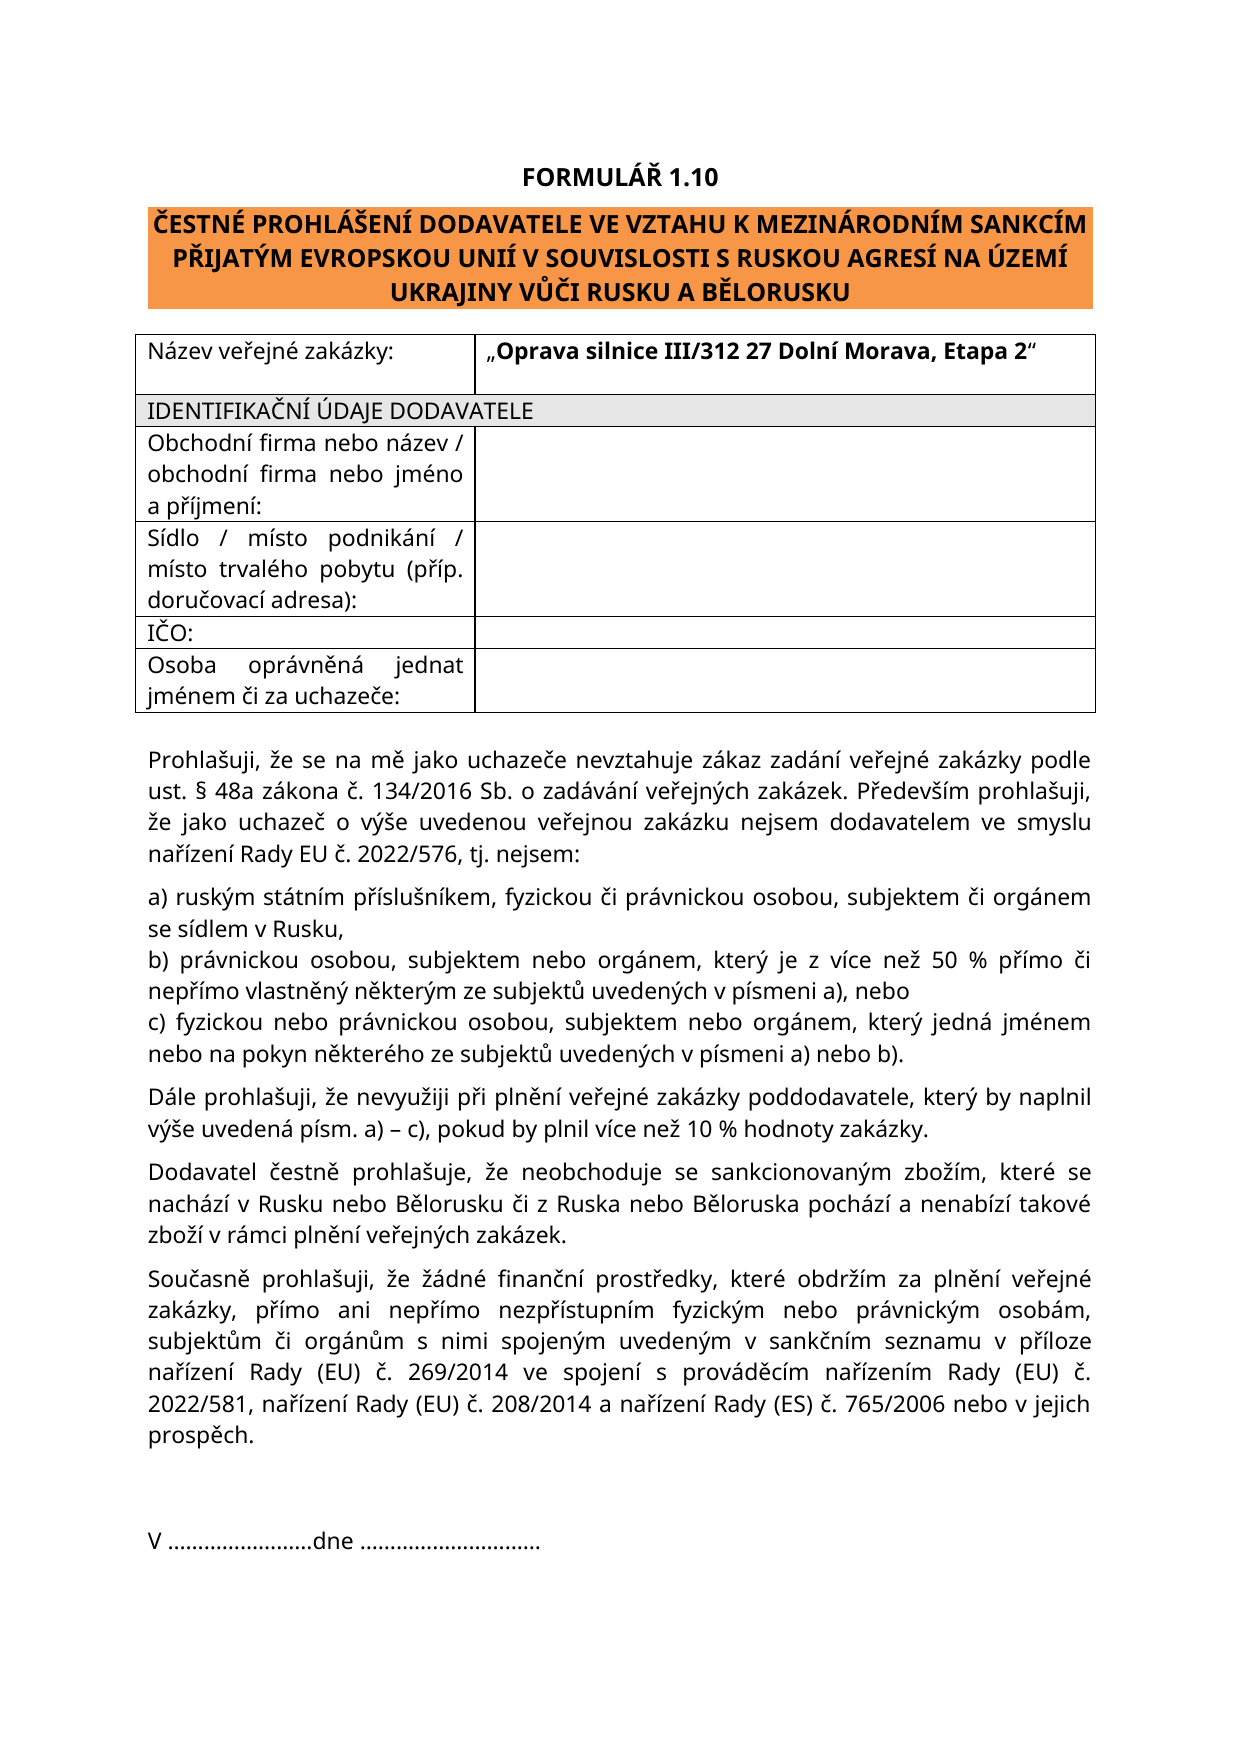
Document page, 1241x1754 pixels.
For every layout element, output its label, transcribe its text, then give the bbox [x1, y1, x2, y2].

text c) fyzickou nebo právnickou osobou, subjektem nebo orgánem, který jedná jménem nebo na pokyn některého ze subjektů uvedených v písmeni a) nebo b). [148, 1006, 1093, 1069]
text FORMULÁŘ 1.10 [148, 160, 1093, 194]
table_cell IDENTIFIKAČNÍ ÚDAJE DODAVATELE [136, 395, 1095, 426]
text a) ruským státním příslušníkem, fyzickou či právnickou osobou, subjektem či orgánem se sídlem v Rusku, [148, 881, 1093, 944]
table_cell Obchodní firma nebo název / obchodní firma nebo jméno a příjmení: [136, 427, 474, 521]
table_cell Osoba oprávněná jednat jménem či za uchazeče: [136, 649, 474, 712]
text Prohlašuji, že se na mě jako uchazeče nevztahuje zákaz zadání veřejné zakázky podle ust. § 48a zákona č. 134/2016 Sb. o zadávání veřejných zakázek. Především prohlašuji, že jako uchazeč o výše uvedenou veřejnou zakázku nejsem dodavatelem ve smyslu nařízení Rady EU č. 2022/576, tj. nejsem: [148, 744, 1093, 869]
table_cell Sídlo / místo podnikání / místo trvalého pobytu (příp. doručovací adresa): [136, 522, 474, 616]
text Dodavatel čestně prohlašuje, že neobchoduje se sankcionovaným zbožím, které se nachází v Rusku nebo Bělorusku či z Ruska nebo Běloruska pochází a nenabízí takové zboží v rámci plnění veřejných zakázek. [148, 1156, 1093, 1250]
table_cell [476, 427, 1095, 521]
text b) právnickou osobou, subjektem nebo orgánem, který je z více než 50 % přímo či nepřímo vlastněný některým ze subjektů uvedených v písmeni a), nebo [148, 944, 1093, 1006]
table_cell [476, 649, 1095, 712]
table_cell [476, 522, 1095, 616]
table_header Název veřejné zakázky: [136, 335, 474, 394]
text V ……………………dne ………………………… [148, 1525, 1093, 1556]
table_cell IČO: [136, 617, 474, 648]
table_cell [476, 617, 1095, 648]
text ČESTNÉ PROHLÁŠENÍ DODAVATELE VE VZTAHU K MEZINÁRODNÍM SANKCÍM PŘIJATÝM EVROPSKOU UNIÍ V SOUVISLOSTI S RUSKOU AGRESÍ NA ÚZEMÍ UKRAJINY VŮČI RUSKU A BĚLORUSKU [148, 207, 1093, 309]
text Současně prohlašuji, že žádné finanční prostředky, které obdržím za plnění veřejné zakázky, přímo ani nepřímo nezpřístupním fyzickým nebo právnickým osobám, subjektům či orgánům s nimi spojeným uvedeným v sankčním seznamu v příloze nařízení Rady (EU) č. 269/2014 ve spojení s prováděcím nařízením Rady (EU) č. 2022/581, nařízení Rady (EU) č. 208/2014 a nařízení Rady (ES) č. 765/2006 nebo v jejich prospěch. [148, 1263, 1093, 1450]
table_header „Oprava silnice III/312 27 Dolní Morava, Etapa 2“ [476, 335, 1095, 394]
text Dále prohlašuji, že nevyužiji při plnění veřejné zakázky poddodavatele, který by naplnil výše uvedená písm. a) – c), pokud by plnil více než 10 % hodnoty zakázky. [148, 1081, 1093, 1144]
